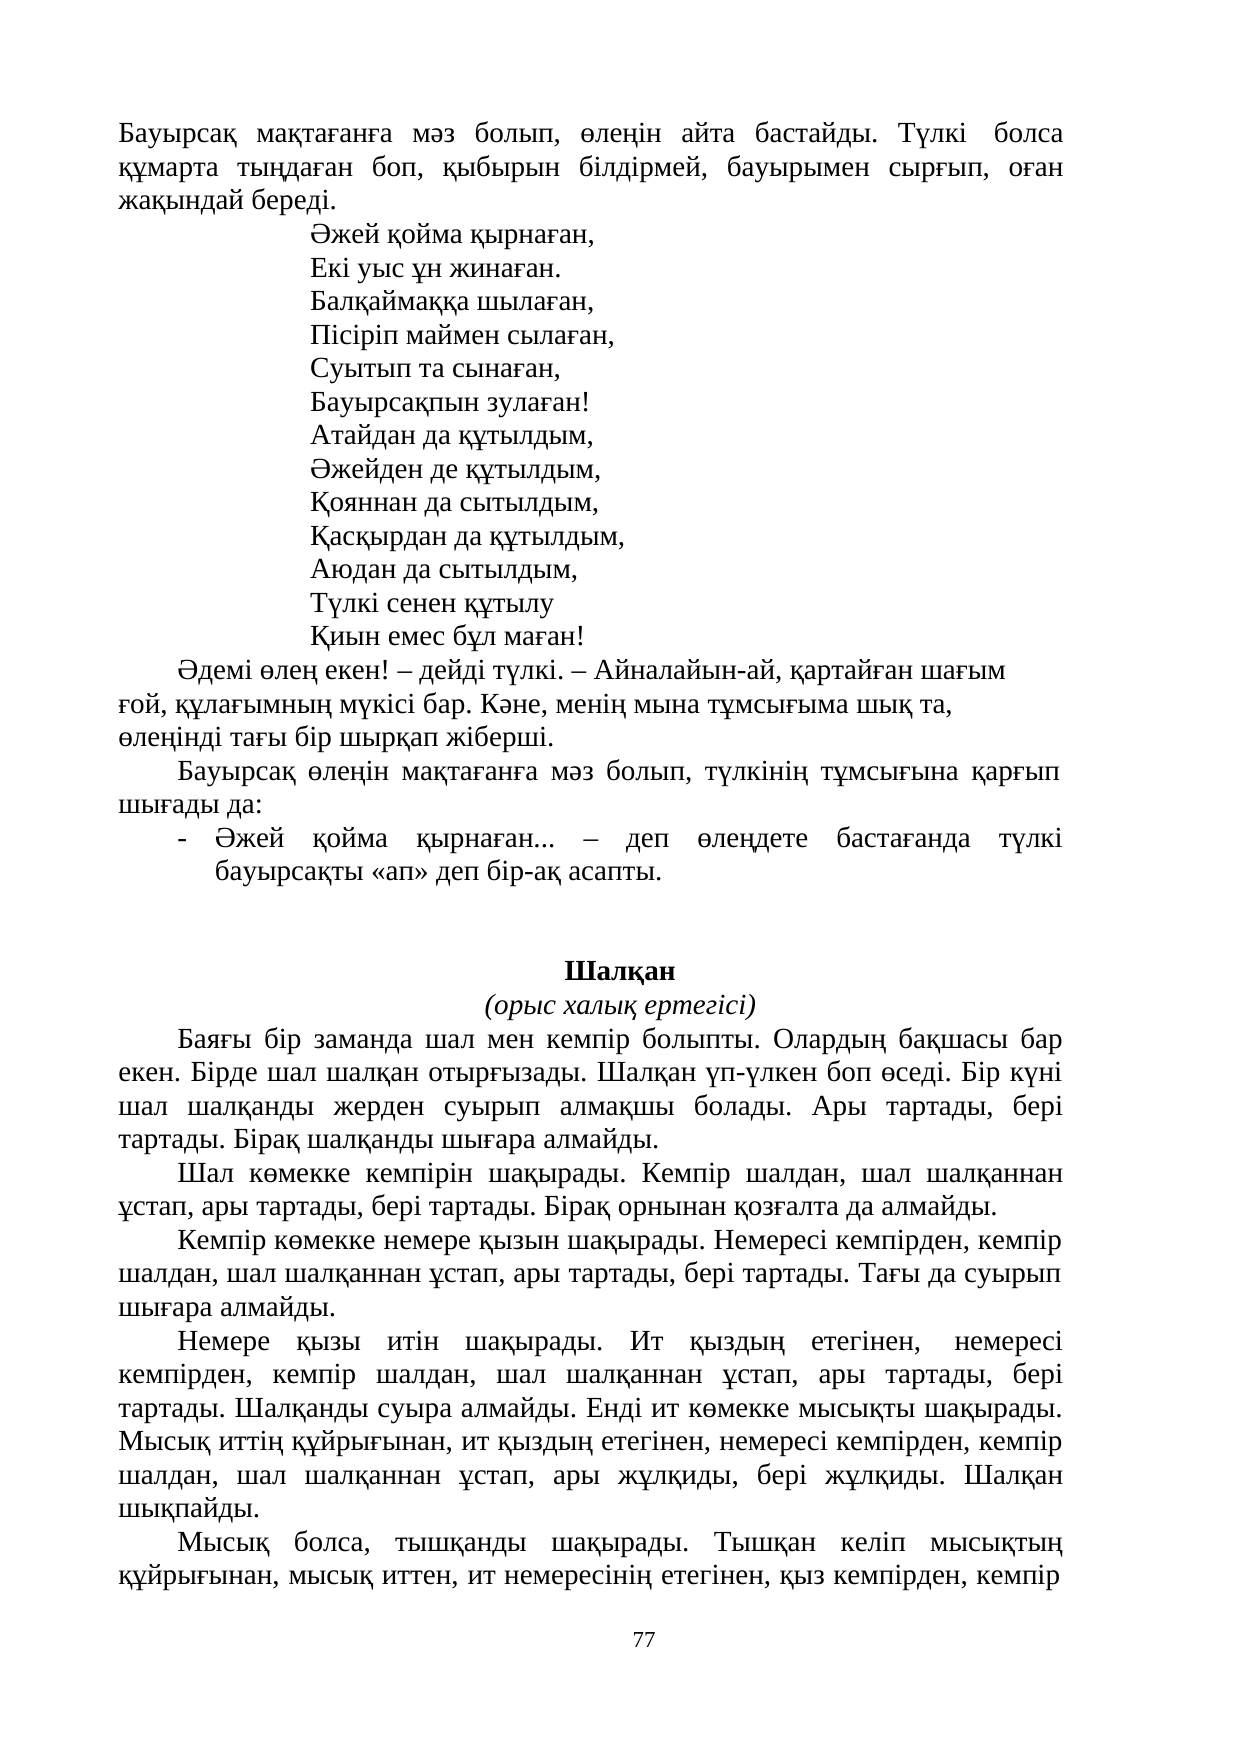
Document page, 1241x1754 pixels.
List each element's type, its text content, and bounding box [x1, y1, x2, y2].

text Әдемі өлең екен! – дейді түлкі. – Айналайын-ай, қартайған шағым ғой, құлағымның мүкісі бар. Кәне, менің мына тұмсығыма шық та, [118, 652, 1008, 719]
text Бауырсақ мақтағанға мәз болып, өлеңін айта бастайды. Түлкі болса құмарта тыңдаған боп, қыбырын білдірмей, бауырымен сырғып, оған жақындай береді. [118, 115, 1063, 216]
text өлеңінді тағы бір шырқап жіберші. [118, 719, 1173, 753]
text Атайдан да құтылдым, Әжейден де құтылдым, Қояннан да сытылдым, Қасқырдан да құтылдым, Аюдан да сытылдым, Түлкі сенен құтылу [310, 417, 627, 619]
text Баяғы бір заманда шал мен кемпір болыпты. Олардың бақшасы бар екен. Бірде шал шалқан отырғызады. Шалқан үп-үлкен боп өседі. Бір күні шал шалқанды жерден суырып алмақшы болады. Ары тартады, бері тартады. Бірақ шалқанды шығара алмайды. [118, 1021, 1063, 1155]
text Шал көмекке кемпірін шақырады. Кемпір шалдан, шал шалқаннан ұстап, ары тартады, бері тартады. Бірақ орнынан қозғалта да алмайды. [118, 1155, 1063, 1222]
text Бауырсақ өлеңін мақтағанға мәз болып, түлкінің тұмсығына қарғып шығады да: [118, 753, 1065, 820]
subtitle Шалқан [116, 954, 1124, 987]
text Немере қызы итін шақырады. Ит қыздың етегінен, немересі кемпірден, кемпір шалдан, шал шалқаннан ұстап, ары тартады, бері тартады. Шалқанды суыра алмайды. Енді ит көмекке мысықты шақырады. Мысық иттің құйрығынан, ит қыздың етегінен, немересі кемпірден, кемпір шалдан, шал шалқаннан ұстап, ары жұлқиды, бері жұлқиды. Шалқан шықпайды. [118, 1323, 1063, 1524]
list Әжей қойма қырнаған... – деп өлеңдете бастағанда түлкі бауырсақты «ап» деп бір-ақ асапты. [177, 820, 1063, 887]
text (орыс халық ертегісі) [116, 987, 1124, 1021]
text Кемпір көмекке немере қызын шақырады. Немересі кемпірден, кемпір шалдан, шал шалқаннан ұстап, ары тартады, бері тартады. Тағы да суырып шығара алмайды. [118, 1222, 1063, 1323]
text Мысық болса, тышқанды шақырады. Тышқан келіп мысықтың құйрығынан, мысық иттен, ит немересінің етегінен, қыз кемпірден, кемпір [118, 1524, 1063, 1591]
text Балқаймаққа шылаған, Пісіріп маймен сылаған, Суытып та сынаған, Бауырсақпын зулаған! [310, 283, 617, 417]
text Әжей қойма қырнаған, Екі уыс ұн жинаған. [310, 216, 597, 283]
text Қиын емес бұл маған! [310, 619, 1173, 652]
